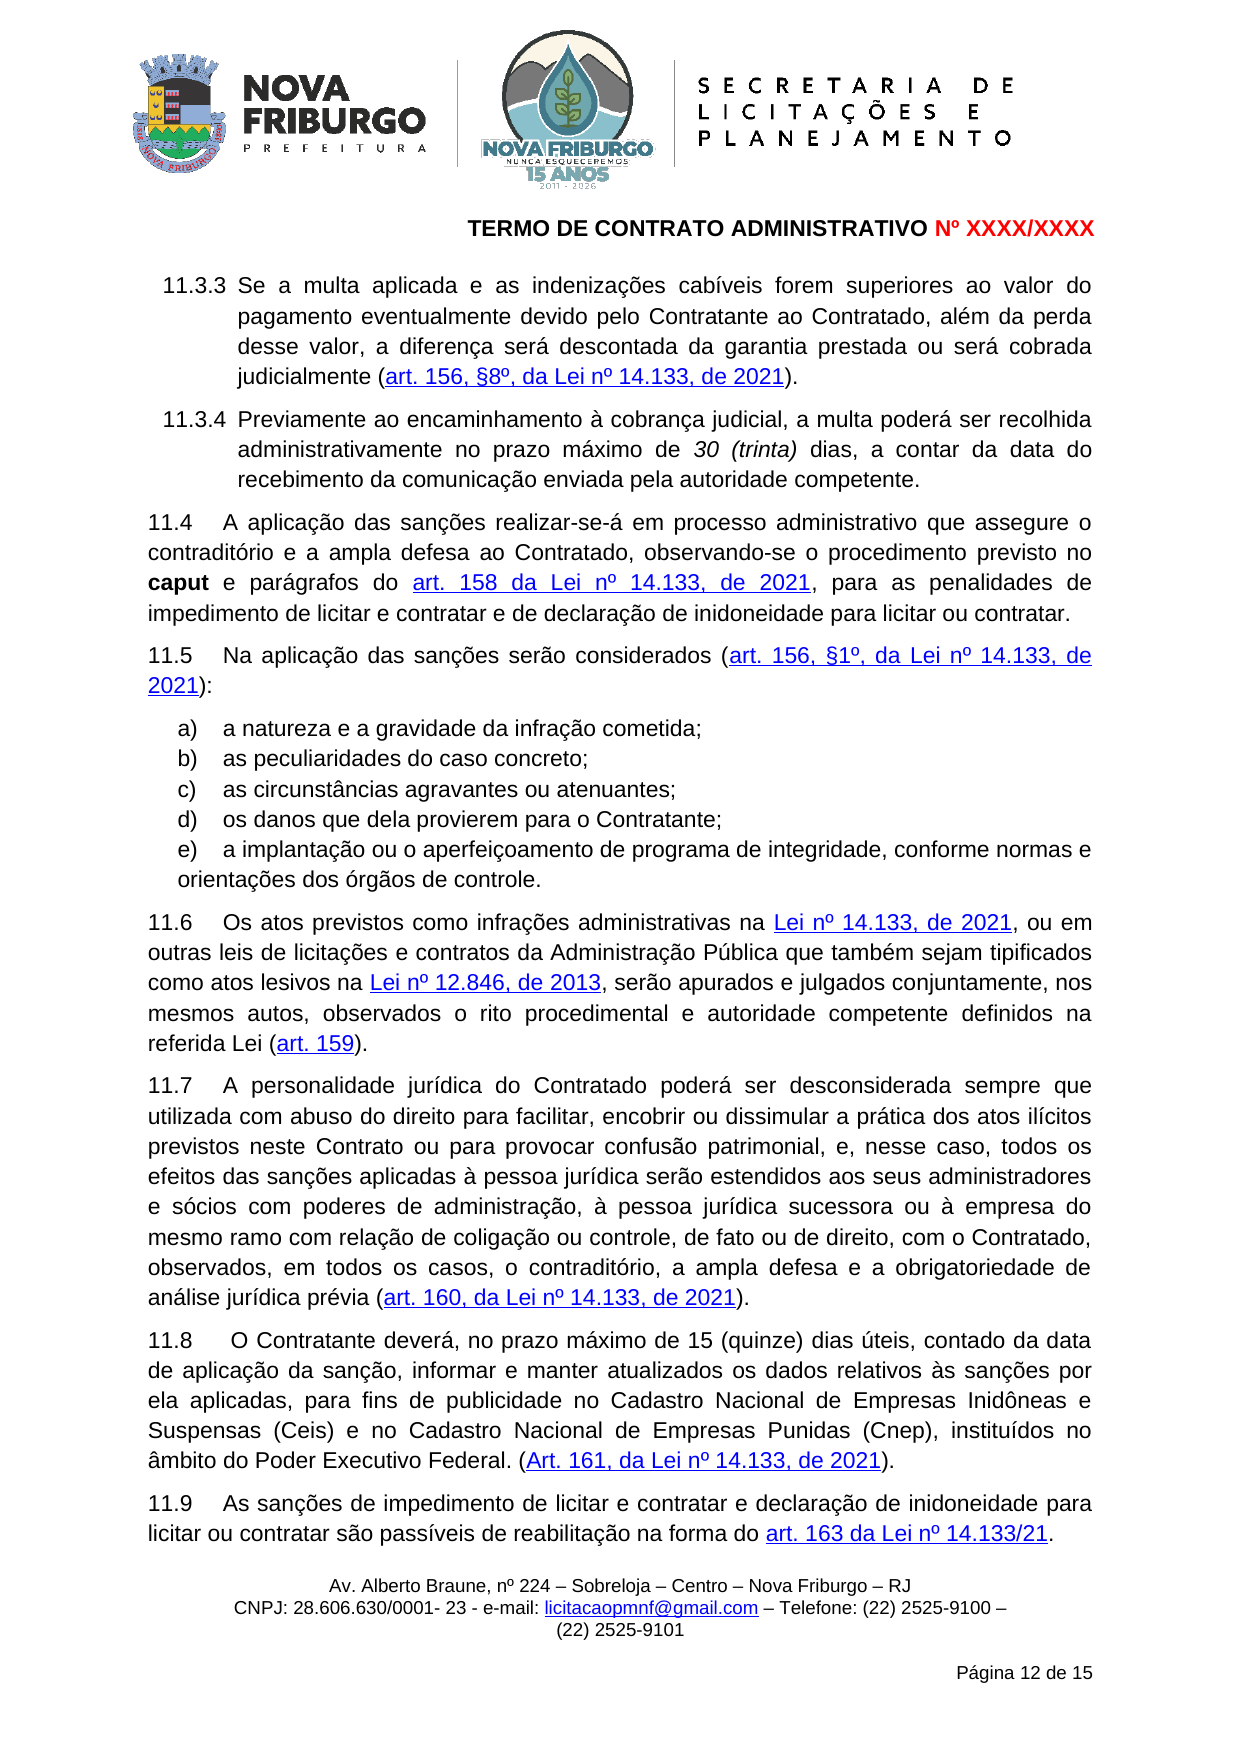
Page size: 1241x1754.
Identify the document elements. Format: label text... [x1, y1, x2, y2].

list a natureza e a gravidade da infração cometida; [177, 715, 1092, 741]
picture [103, 14, 1049, 206]
list O Contratante deverá, no prazo máximo de 15 (quinze) dias úteis, contado da data de aplicação da sanção, informar e manter atualizados os dados relativos às sanções por ela aplicadas, para fins de publicidade no Cadastro Nacional de Empresas Inidôneas e Suspensas (Ceis) e no Cadastro Nacional de Empresas Punidas (Cnep), instituídos no âmbito do Poder Executivo Federal. (Art. 161, da Lei nº 14.133, de 2021). [148, 1327, 1092, 1474]
list Os atos previstos como infrações administrativas na Lei nº 14.133, de 2021, ou em outras leis de licitações e contratos da Administração Pública que também sejam tipificados como atos lesivos na Lei nº 12.846, de 2013, serão apurados e julgados conjuntamente, nos mesmos autos, observados o rito procedimental e autoridade competente definidos na referida Lei (art. 159). [148, 909, 1092, 1056]
list Previamente ao encaminhamento à cobrança judicial, a multa poderá ser recolhida administrativamente no prazo máximo de 30 (trinta) dias, a contar da data do recebimento da comunicação enviada pela autoridade competente. [162, 406, 1092, 492]
list Se a multa aplicada e as indenizações cabíveis forem superiores ao valor do pagamento eventualmente devido pelo Contratante ao Contratado, além da perda desse valor, a diferença será descontada da garantia prestada ou será cobrada judicialmente (art. 156, §8º, da Lei nº 14.133, de 2021). [162, 272, 1092, 389]
list as circunstâncias agravantes ou atenuantes; [177, 776, 1092, 802]
list As sanções de impedimento de licitar e contratar e declaração de inidoneidade para licitar ou contratar são passíveis de reabilitação na forma do art. 163 da Lei nº 14.133/21. [148, 1490, 1092, 1547]
list as peculiaridades do caso concreto; [177, 745, 1092, 772]
list a implantação ou o aperfeiçoamento de programa de integridade, conforme normas e orientações dos órgãos de controle. [177, 836, 1092, 892]
list A personalidade jurídica do Contratado poderá ser desconsiderada sempre que utilizada com abuso do direito para facilitar, encobrir ou dissimular a prática dos atos ilícitos previstos neste Contrato ou para provocar confusão patrimonial, e, nesse caso, todos os efeitos das sanções aplicadas à pessoa jurídica serão estendidos aos seus administradores e sócios com poderes de administração, à pessoa jurídica sucessora ou à empresa do mesmo ramo com relação de coligação ou controle, de fato ou de direito, com o Contratado, observados, em todos os casos, o contraditório, a ampla defesa e a obrigatoriedade de análise jurídica prévia (art. 160, da Lei nº 14.133, de 2021). [148, 1072, 1092, 1310]
list Na aplicação das sanções serão considerados (art. 156, §1º, da Lei nº 14.133, de 2021): [148, 642, 1092, 699]
list A aplicação das sanções realizar-se-á em processo administrativo que assegure o contraditório e a ampla defesa ao Contratado, observando-se o procedimento previsto no caput e parágrafos do art. 158 da Lei nº 14.133, de 2021, para as penalidades de impedimento de licitar e contratar e de declaração de inidoneidade para licitar ou contratar. [148, 509, 1092, 626]
list os danos que dela provierem para o Contratante; [177, 806, 1092, 832]
